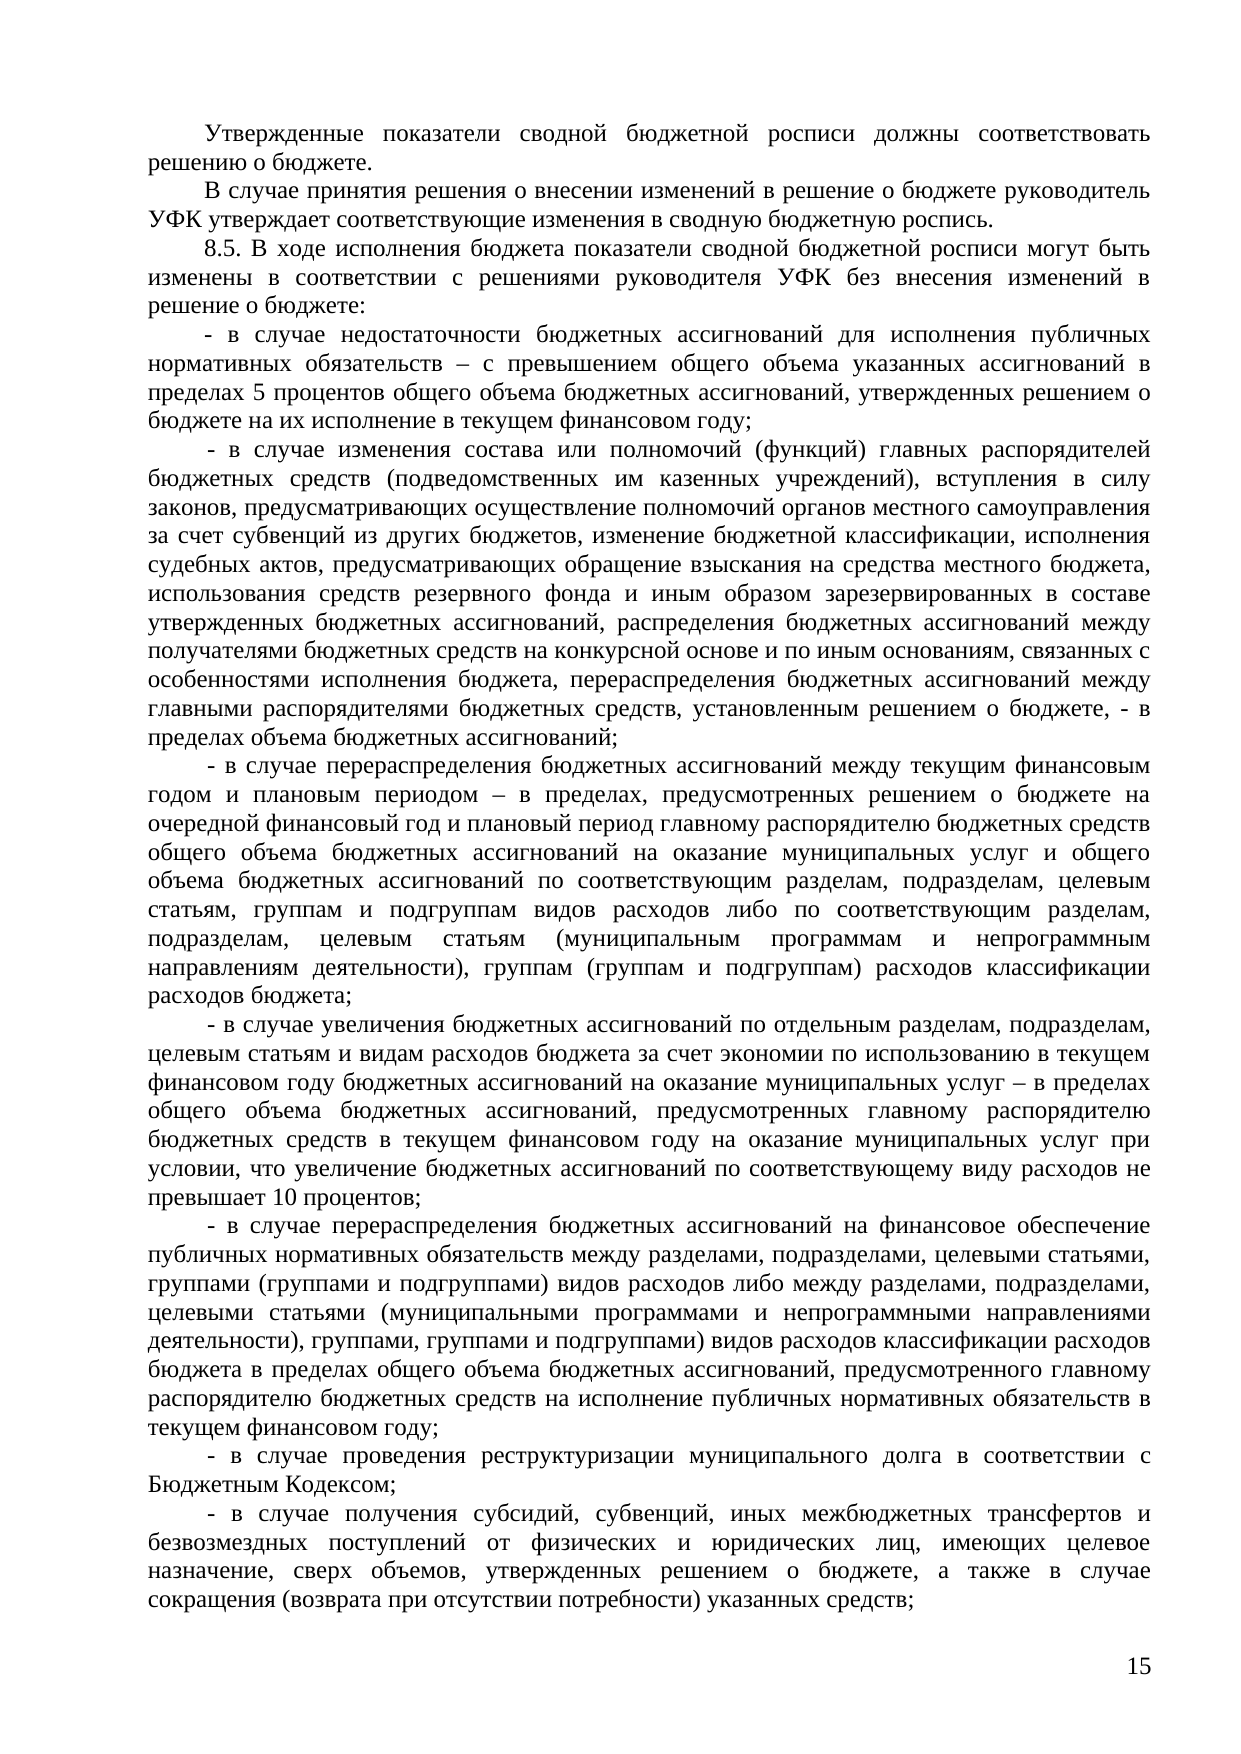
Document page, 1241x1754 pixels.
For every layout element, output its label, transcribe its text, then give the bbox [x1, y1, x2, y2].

text - в случае изменения состава или полномочий (функций) главных распорядителей бюджетных средств (подведомственных им казенных учреждений), вступления в силу законов, предусматривающих осуществление полномочий органов местного самоуправления за счет субвенций из других бюджетов, изменение бюджетной классификации, исполнения судебных актов, предусматривающих обращение взыскания на средства местного бюджета, использования средств резервного фонда и иным образом зарезервированных в составе утвержденных бюджетных ассигнований, распределения бюджетных ассигнований между получателями бюджетных средств на конкурсной основе и по иным основаниям, связанных с особенностями исполнения бюджета, перераспределения бюджетных ассигнований между главными распорядителями бюджетных средств, установленным решением о бюджете, - в пределах объема бюджетных ассигнований; [148, 434, 1152, 751]
text 8.5. В ходе исполнения бюджета показатели сводной бюджетной росписи могут быть изменены в соответствии с решениями руководителя УФК без внесения изменений в решение о бюджете: [148, 233, 1152, 319]
text - в случае перераспределения бюджетных ассигнований на финансовое обеспечение публичных нормативных обязательств между разделами, подразделами, целевыми статьями, группами (группами и подгруппами) видов расходов либо между разделами, подразделами, целевыми статьями (муниципальными программами и непрограммными направлениями деятельности), группами, группами и подгруппами) видов расходов классификации расходов бюджета в пределах общего объема бюджетных ассигнований, предусмотренного главному распорядителю бюджетных средств на исполнение публичных нормативных обязательств в текущем финансовом году; [148, 1211, 1152, 1441]
text Утвержденные показатели сводной бюджетной росписи должны соответствовать решению о бюджете. [148, 118, 1152, 176]
text - в случае увеличения бюджетных ассигнований по отдельным разделам, подразделам, целевым статьям и видам расходов бюджета за счет экономии по использованию в текущем финансовом году бюджетных ассигнований на оказание муниципальных услуг – в пределах общего объема бюджетных ассигнований, предусмотренных главному распорядителю бюджетных средств в текущем финансовом году на оказание муниципальных услуг при условии, что увеличение бюджетных ассигнований по соответствующему виду расходов не превышает 10 процентов; [148, 1009, 1152, 1211]
text В случае принятия решения о внесении изменений в решение о бюджете руководитель УФК утверждает соответствующие изменения в сводную бюджетную роспись. [148, 176, 1152, 233]
text - в случае получения субсидий, субвенций, иных межбюджетных трансфертов и безвозмездных поступлений от физических и юридических лиц, имеющих целевое назначение, сверх объемов, утвержденных решением о бюджете, а также в случае сокращения (возврата при отсутствии потребности) указанных средств; [148, 1498, 1152, 1613]
text - в случае недостаточности бюджетных ассигнований для исполнения публичных нормативных обязательств – с превышением общего объема указанных ассигнований в пределах 5 процентов общего объема бюджетных ассигнований, утвержденных решением о бюджете на их исполнение в текущем финансовом году; [148, 319, 1152, 434]
text - в случае перераспределения бюджетных ассигнований между текущим финансовым годом и плановым периодом – в пределах, предусмотренных решением о бюджете на очередной финансовый год и плановый период главному распорядителю бюджетных средств общего объема бюджетных ассигнований на оказание муниципальных услуг и общего объема бюджетных ассигнований по соответствующим разделам, подразделам, целевым статьям, группам и подгруппам видов расходов либо по соответствующим разделам, подразделам, целевым статьям (муниципальным программам и непрограммным направлениям деятельности), группам (группам и подгруппам) расходов классификации расходов бюджета; [148, 751, 1152, 1009]
text - в случае проведения реструктуризации муниципального долга в соответствии с Бюджетным Кодексом; [148, 1441, 1152, 1498]
